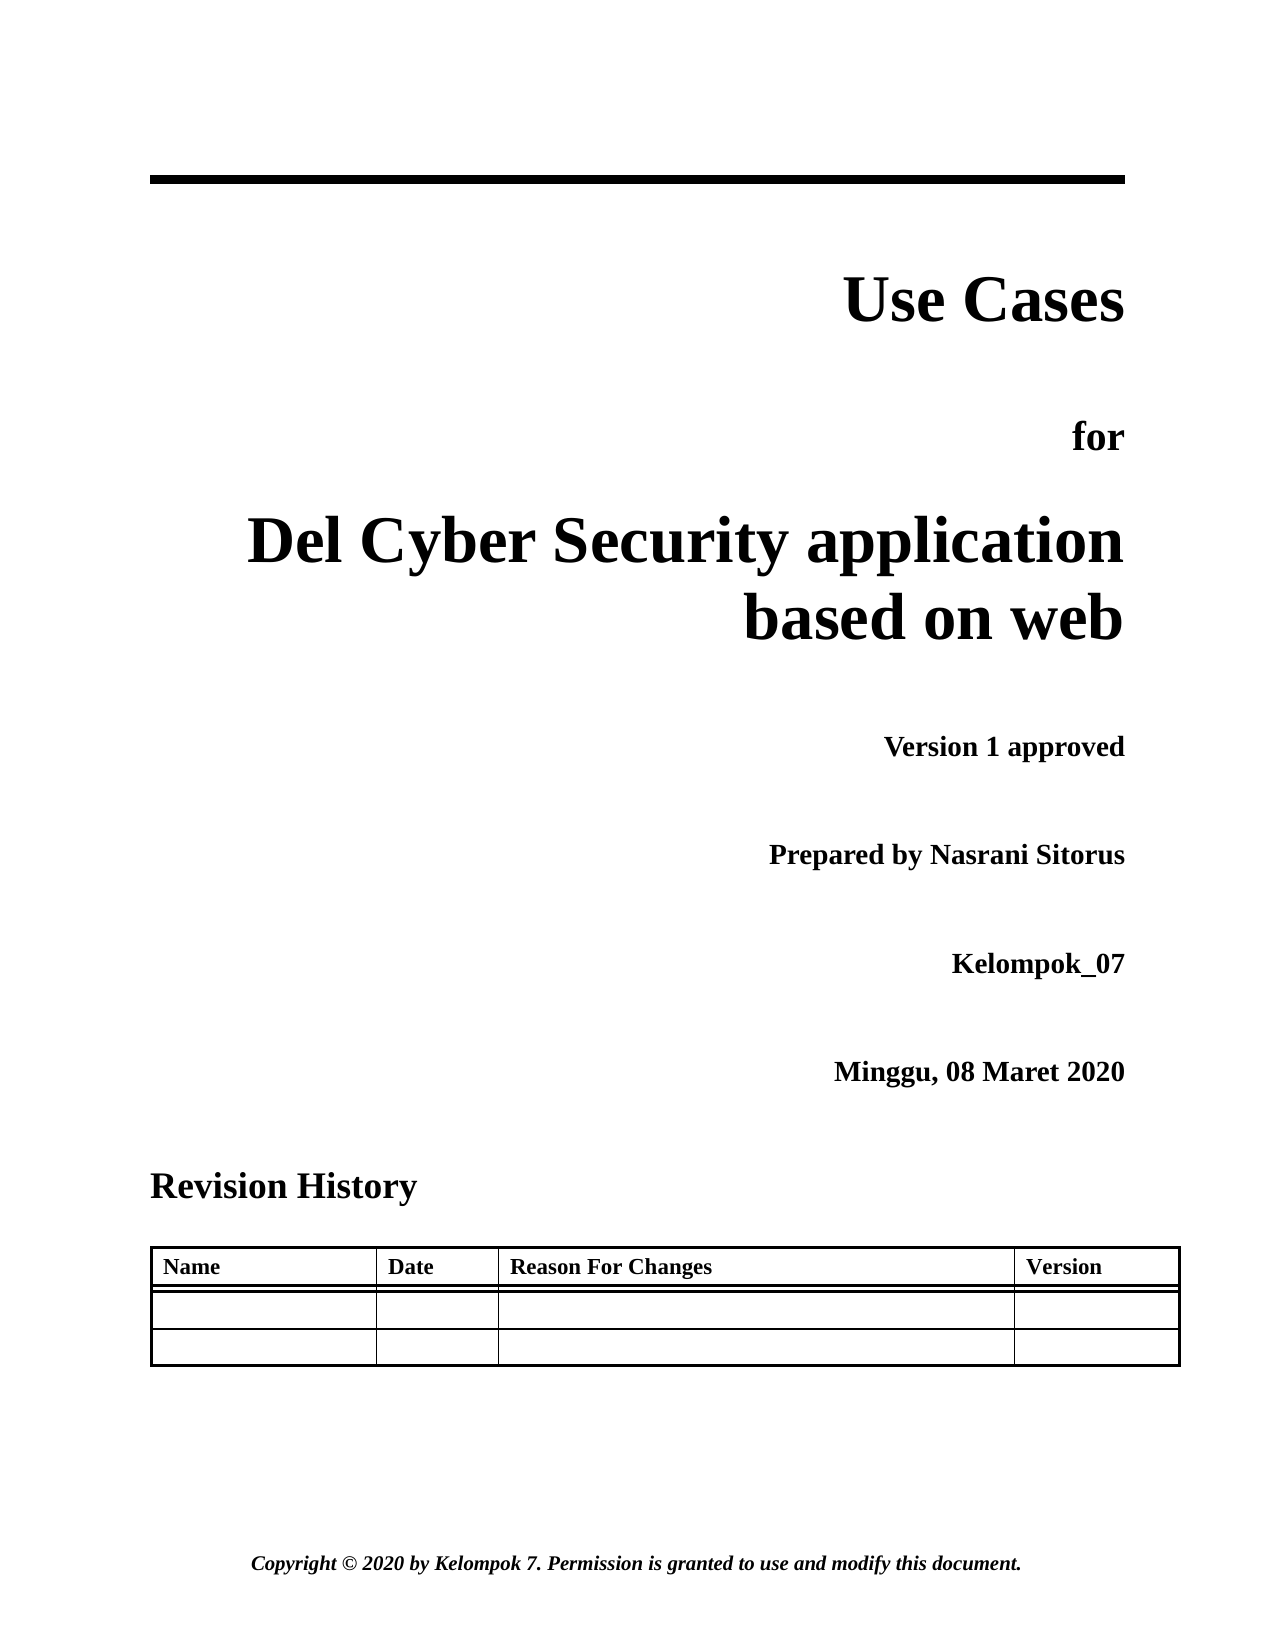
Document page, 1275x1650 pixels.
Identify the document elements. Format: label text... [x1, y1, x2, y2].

text Version 1 approved [150, 729, 1125, 762]
text Minggu, 08 Maret 2020 [150, 1054, 1125, 1088]
table_cell [1015, 1293, 1178, 1328]
title Del Cyber Security application based on web [150, 501, 1125, 654]
table_header Version [1015, 1249, 1178, 1284]
text Kelompok_07 [150, 946, 1125, 979]
table_cell [499, 1330, 1014, 1364]
table_header Name [153, 1249, 376, 1284]
table_header Date [377, 1249, 498, 1284]
table_header Reason For Changes [499, 1249, 1014, 1284]
title for [150, 411, 1125, 459]
table_cell [377, 1293, 498, 1328]
table_cell [499, 1293, 1014, 1328]
table_cell [1015, 1330, 1178, 1364]
table_cell [153, 1330, 376, 1364]
table_cell [153, 1293, 376, 1328]
text Prepared by Nasrani Sitorus [150, 837, 1125, 871]
title Revision History [150, 1163, 1125, 1206]
table_cell [377, 1330, 498, 1364]
title Use Cases [150, 259, 1125, 336]
